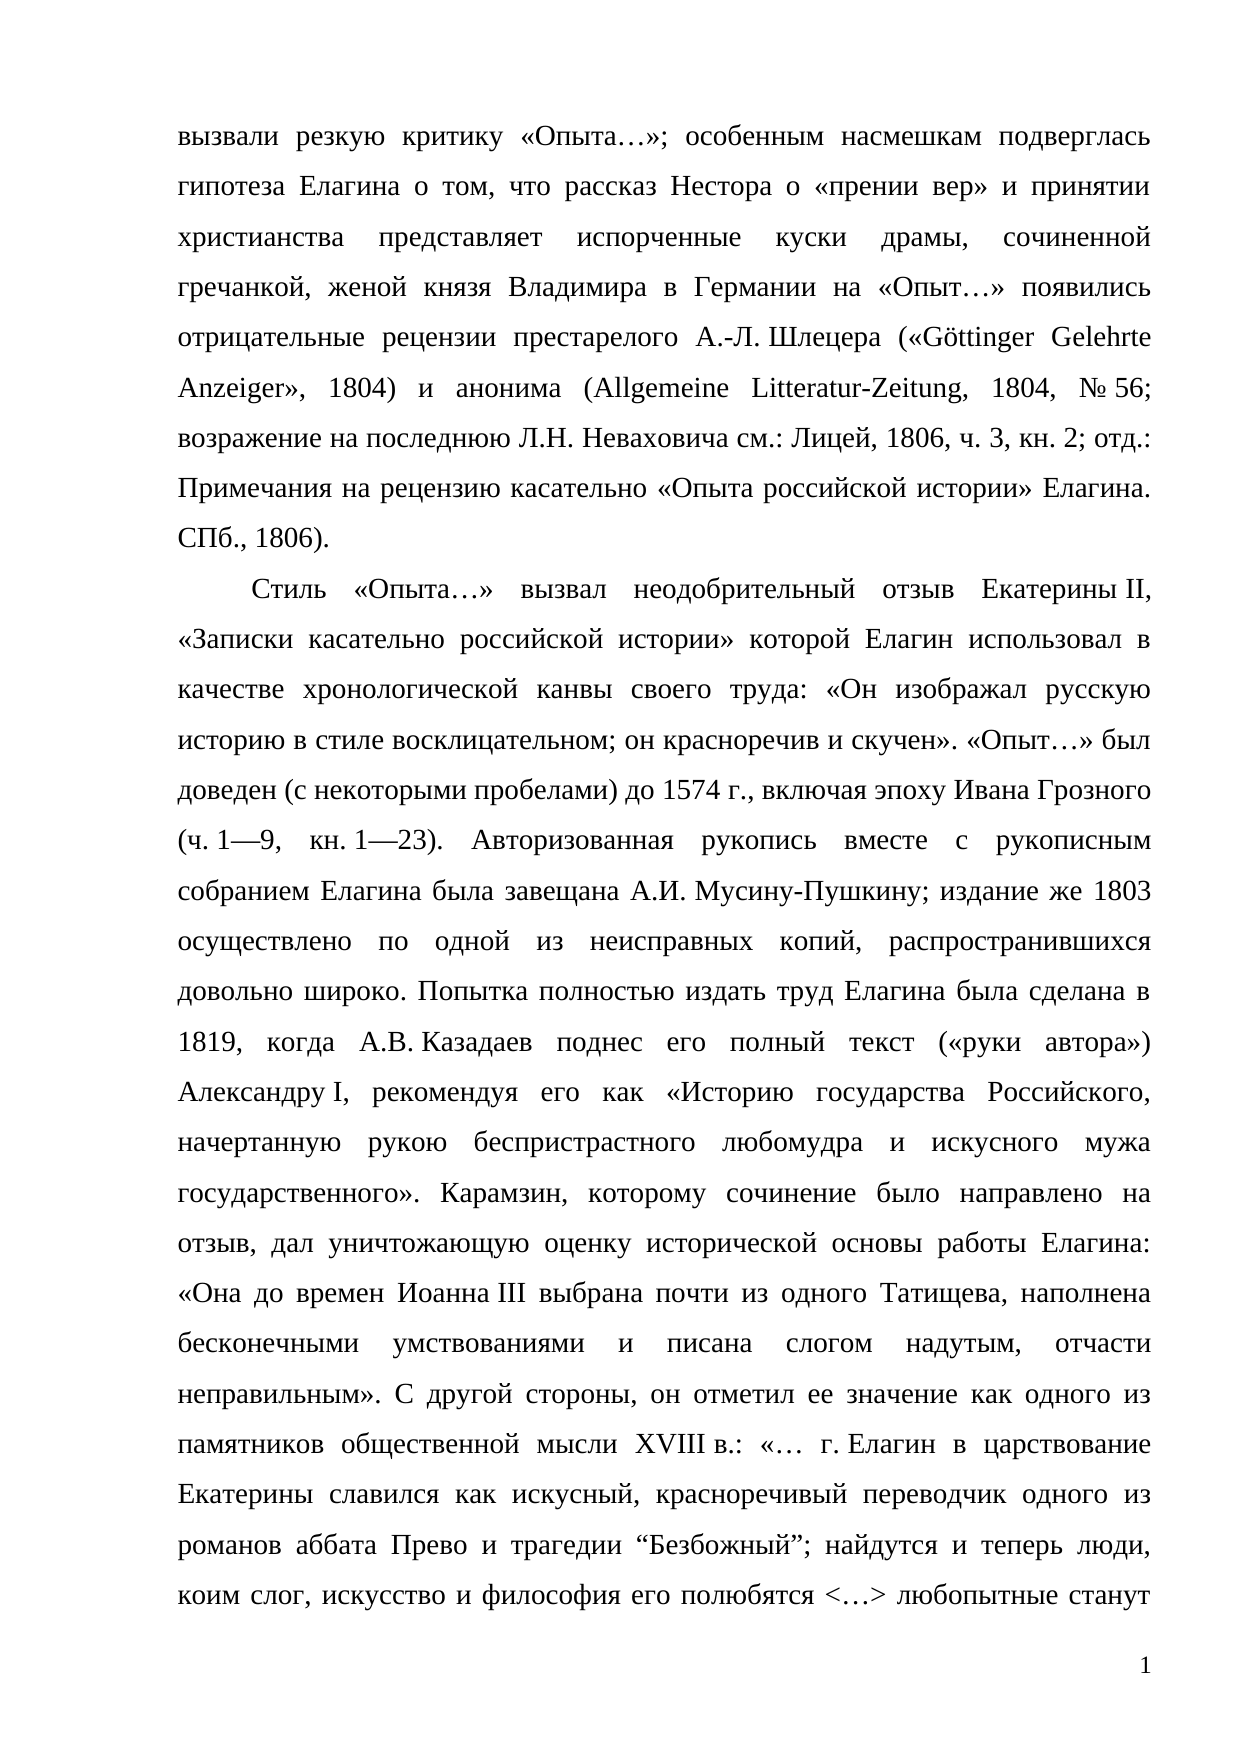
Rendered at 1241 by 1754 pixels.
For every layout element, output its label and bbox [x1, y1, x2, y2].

text [177, 118, 1152, 554]
text [177, 571, 1152, 1611]
